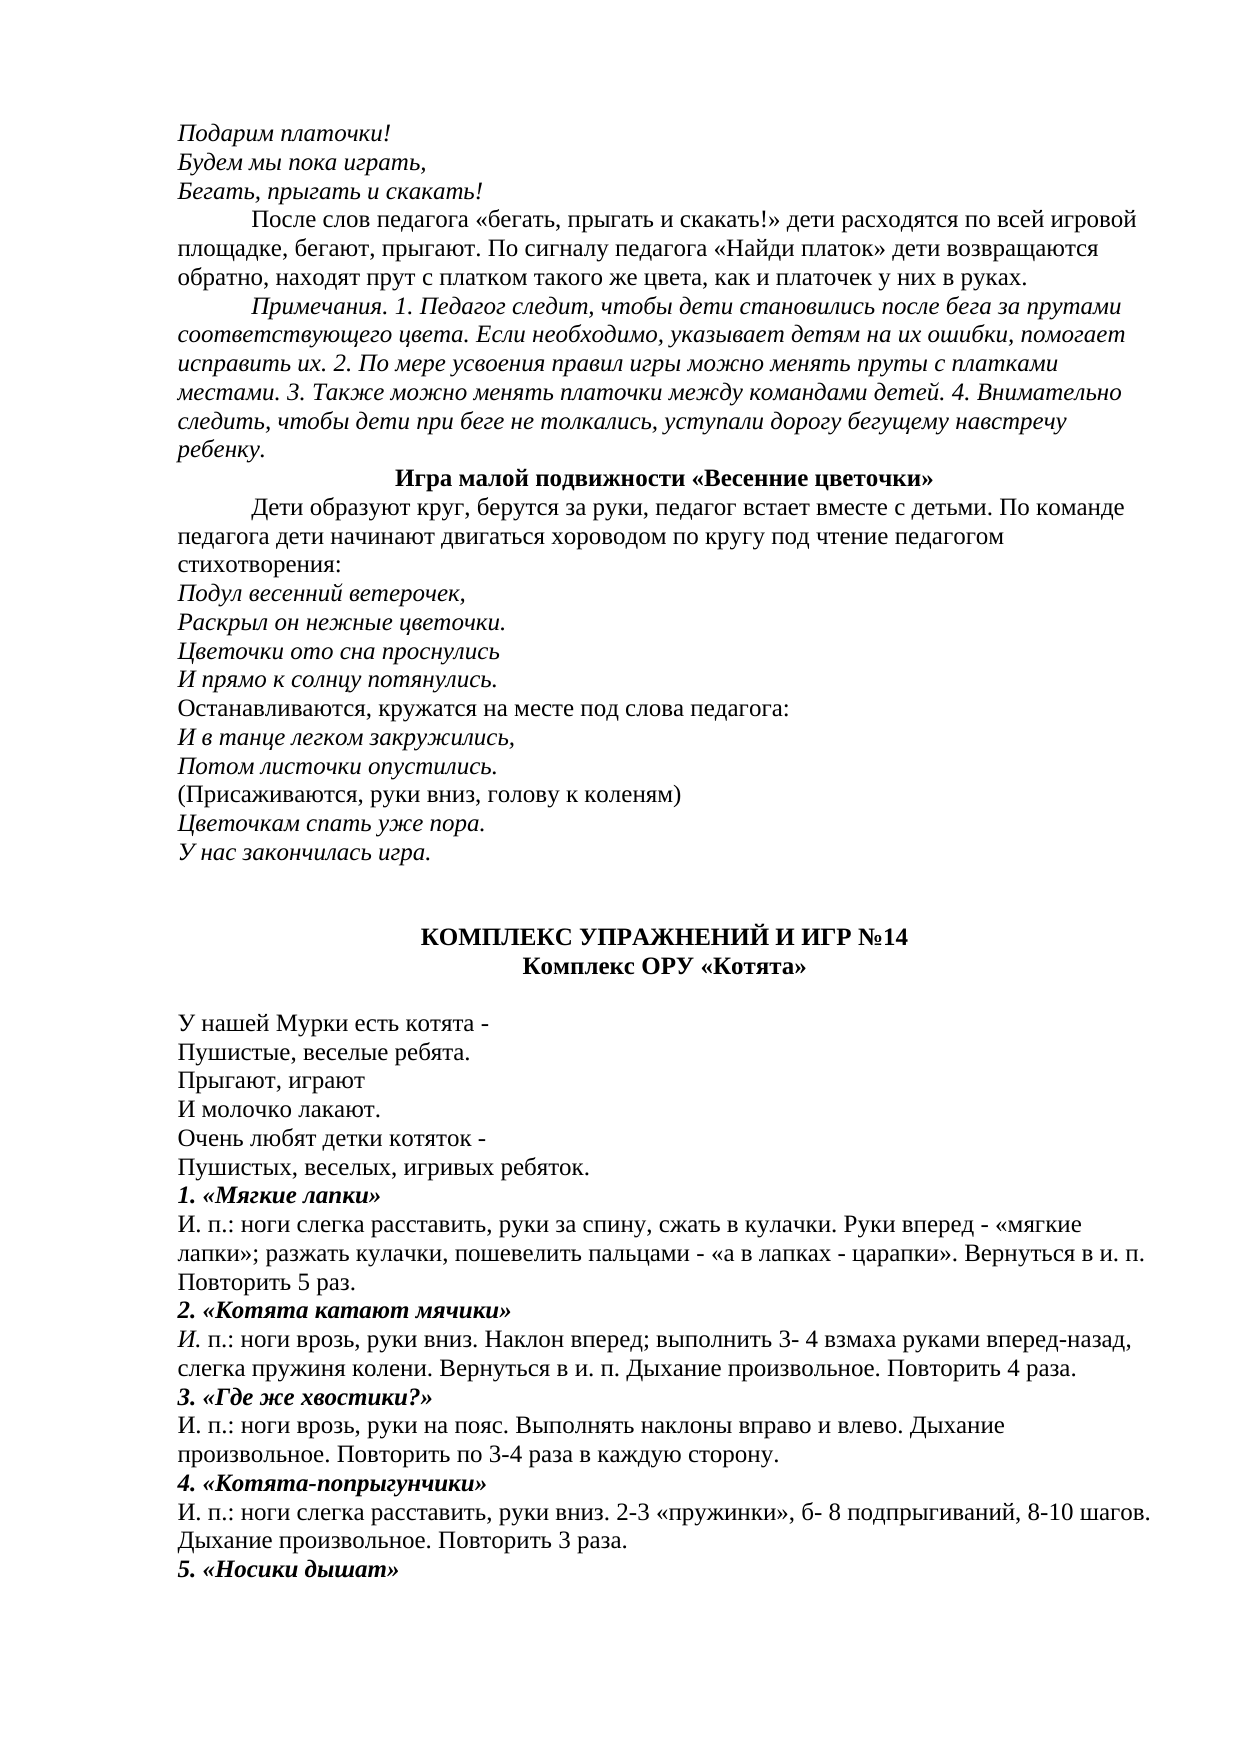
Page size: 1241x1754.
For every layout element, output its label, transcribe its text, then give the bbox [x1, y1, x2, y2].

text КОМПЛЕКС УПРАЖНЕНИЙ И ИГР №14 [177, 922, 1152, 951]
text Потом листочки опустились. [177, 751, 1152, 779]
text Комплекс ОРУ «Котята» [177, 951, 1152, 980]
text Примечания. 1. Педагог следит, чтобы дети становились после бега за прутами соответствующего цвета. Если необходимо, указывает детям на их ошибки, помогает исправить их. 2. По мере усвоения правил игры можно менять пруты с платками местами. 3. Также можно менять платочки между командами детей. 4. Внимательно следить, чтобы дети при беге не толкались, уступали дорогу бегущему навстречу ребенку. [177, 291, 1152, 463]
text И молочко лакают. [177, 1094, 1152, 1123]
text Пушистые, веселые ребята. [177, 1037, 1152, 1066]
text И. п.: ноги врозь, руки вниз. Наклон вперед; выполнить 3- 4 взмаха руками вперед-назад, слегка пружиня колени. Вернуться в и. п. Дыхание произвольное. Повторить 4 раза. [177, 1324, 1152, 1382]
text Раскрыл он нежные цветочки. [177, 607, 1152, 636]
text И. п.: ноги слегка расставить, руки вниз. 2-3 «пружинки», б- 8 подпрыгиваний, 8-10 шагов. Дыхание произвольное. Повторить 3 раза. [177, 1497, 1152, 1554]
text У нас закончилась игра. [177, 837, 1152, 866]
text Цветочкам спать уже пора. [177, 808, 1152, 837]
text 4. «Котята-попрыгунчики» [177, 1468, 1152, 1497]
text 5. «Носики дышат» [177, 1554, 1152, 1583]
text Останавливаются, кружатся на месте под слова педагога: [177, 693, 1152, 722]
text И прямо к солнцу потянулись. [177, 664, 1152, 693]
text 1. «Мягкие лапки» [177, 1181, 1152, 1209]
text 3. «Где же хвостики?» [177, 1382, 1152, 1411]
text Подул весенний ветерочек, [177, 578, 1152, 607]
text И в танце легком закружились, [177, 722, 1152, 751]
text И. п.: ноги врозь, руки на пояс. Выполнять наклоны вправо и влево. Дыхание произвольное. Повторить по 3-4 раза в каждую сторону. [177, 1411, 1152, 1468]
text Прыгают, играют [177, 1066, 1152, 1094]
text Игра малой подвижности «Весенние цветочки» [177, 463, 1152, 492]
text У нашей Мурки есть котята - [177, 1008, 1152, 1037]
text После слов педагога «бегать, прыгать и скакать!» дети расходятся по всей игровой площадке, бегают, прыгают. По сигналу педагога «Найди платок» дети возвращаются обратно, находят прут с платком такого же цвета, как и платочек у них в руках. [177, 204, 1152, 291]
text Бегать, прыгать и скакать! [177, 176, 1152, 204]
text Подарим платочки! [177, 118, 1152, 147]
text Будем мы пока играть, [177, 147, 1152, 176]
text Дети образуют круг, берутся за руки, педагог встает вместе с детьми. По команде педагога дети начинают двигаться хороводом по кругу под чтение педагогом стихотворения: [177, 492, 1152, 578]
text Пушистых, веселых, игривых ребяток. [177, 1152, 1152, 1181]
text 2. «Котята катают мячики» [177, 1296, 1152, 1324]
text Цветочки ото сна проснулись [177, 636, 1152, 664]
text И. п.: ноги слегка расставить, руки за спину, сжать в кулачки. Руки вперед - «мягкие лапки»; разжать кулачки, пошевелить пальцами - «а в лапках - царапки». Вернуться в и. п. Повторить 5 раз. [177, 1209, 1152, 1296]
text (Присаживаются, руки вниз, голову к коленям) [177, 779, 1152, 808]
text Очень любят детки котяток - [177, 1123, 1152, 1152]
